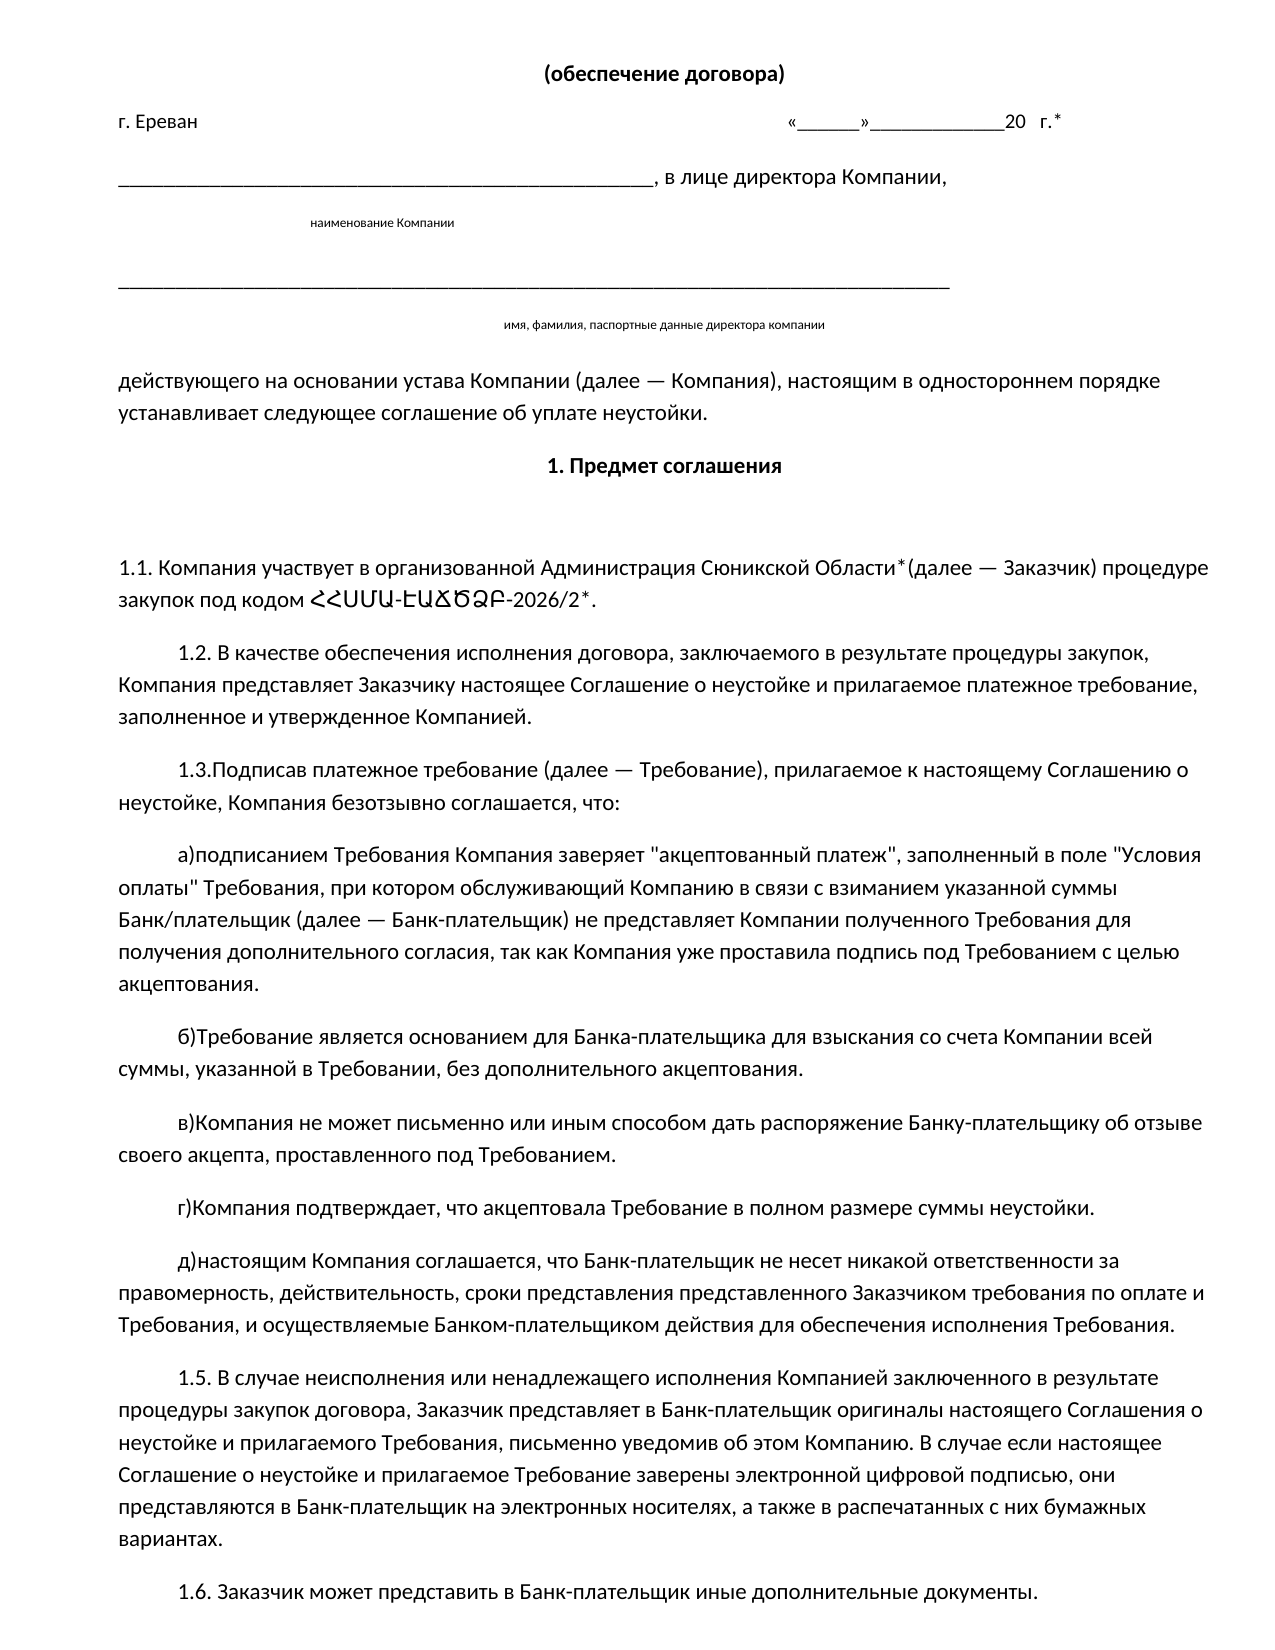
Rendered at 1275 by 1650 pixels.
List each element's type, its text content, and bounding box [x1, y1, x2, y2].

table_header г. Ереван [107, 108, 605, 162]
text 1.1. Компания участвует в организованной Администрация Сюникской Области*(далее — Заказчик) процедуре закупок под кодом ՀՀՍՄԱ-ԷԱՃԾՁԲ-2026/2*. [118, 553, 1211, 613]
text 1.5. В случае неисполнения или ненадлежащего исполнения Компанией заключенного в результате процедуры закупок договора, Заказчик представляет в Банк-плательщик оригиналы настоящего Соглашения о неустойке и прилагаемого Требования, письменно уведомив об этом Компанию. В случае если настоящее Соглашение о неустойке и прилагаемое Требование заверены электронной цифровой подписью, они представляются в Банк-плательщик на электронных носителях, а также в распечатанных с них бумажных вариантах. [118, 1363, 1211, 1552]
text наименование Компании [310, 215, 1211, 243]
text _______________________________________________, в лице директора Компании, [118, 162, 1211, 190]
text в)Компания не может письменно или иным способом дать распоряжение Банку-плательщику об отзыве своего акцепта, проставленного под Требованием. [118, 1108, 1211, 1168]
text б)Требование является основанием для Банка-плательщика для взыскания со счета Компании всей суммы, указанной в Требовании, без дополнительного акцептования. [118, 1022, 1211, 1083]
text _________________________________________________________________________ [118, 264, 1211, 292]
text 1.2. В качестве обеспечения исполнения договора, заключаемого в результате процедуры закупок, Компания представляет Заказчику настоящее Соглашение о неустойке и прилагаемое платежное требование, заполненное и утвержденное Компанией. [118, 638, 1211, 730]
table_header «______»_____________20 г.* [605, 108, 1074, 162]
text имя, фамилия, паспортные данные директора компании [118, 317, 1211, 345]
text (обеспечение договора) [118, 59, 1211, 87]
text 1.6. Заказчик может представить в Банк-плательщик иные дополнительные документы. [118, 1577, 1211, 1605]
text 1.3.Подписав платежное требование (далее — Требование), прилагаемое к настоящему Соглашению о неустойке, Компания безотзывно соглашается, что: [118, 755, 1211, 816]
text а)подписанием Требования Компания заверяет "акцептованный платеж", заполненный в поле "Условия оплаты" Требования, при котором обслуживающий Компанию в связи с взиманием указанной суммы Банк/плательщик (далее — Банк-плательщик) не представляет Компании полученного Требования для получения дополнительного согласия, так как Компания уже проставила подпись под Требованием с целью акцептования. [118, 841, 1211, 997]
text 1. Предмет соглашения [118, 451, 1211, 479]
text г)Компания подтверждает, что акцептовала Требование в полном размере суммы неустойки. [118, 1193, 1211, 1221]
text д)настоящим Компания соглашается, что Банк-плательщик не несет никакой ответственности за правомерность, действительность, сроки представления представленного Заказчиком требования по оплате и Требования, и осуществляемые Банком-плательщиком действия для обеспечения исполнения Требования. [118, 1246, 1211, 1338]
text действующего на основании устава Компании (далее — Компания), настоящим в одностороннем порядке устанавливает следующее соглашение об уплате неустойки. [118, 366, 1211, 426]
